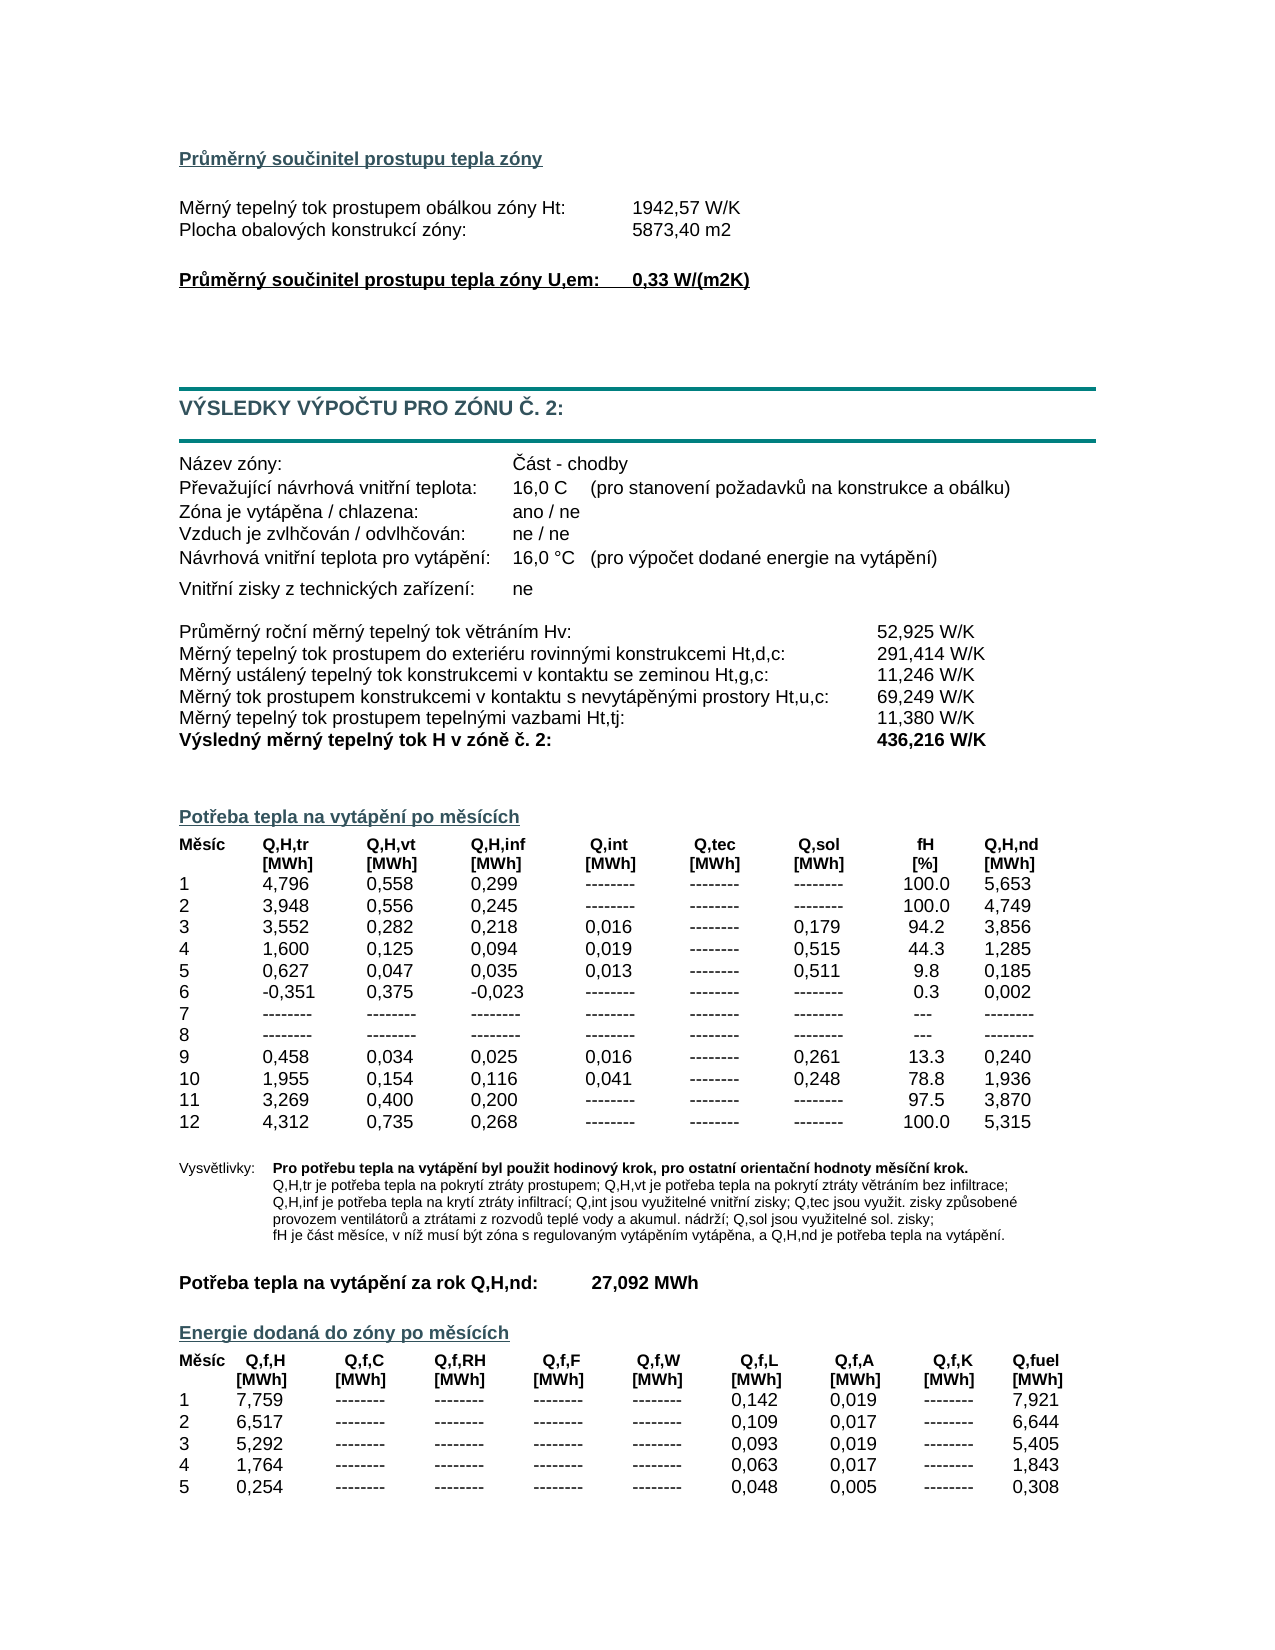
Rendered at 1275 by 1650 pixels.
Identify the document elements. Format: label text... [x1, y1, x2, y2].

text Výsledný měrný tepelný tok H v zóně č. 2: 436,216 W/K [148, 728, 1127, 750]
text 4 1,764 -------- -------- -------- -------- 0,063 0,017 -------- 1,843 [148, 1454, 1127, 1476]
text 6 -0,351 0,375 -0,023 -------- -------- -------- 0.3 0,002 [148, 981, 1127, 1003]
text Q,H,tr je potřeba tepla na pokrytí ztráty prostupem; Q,H,vt je potřeba tepla na pokrytí ztráty větráním bez infiltrace; [148, 1177, 1127, 1193]
text Zóna je vytápěna / chlazena: ano / ne [148, 501, 1127, 522]
text Návrhová vnitřní teplota pro vytápění: 16,0 °C (pro výpočet dodané energie na vytápění) [148, 546, 1127, 568]
text 3 3,552 0,282 0,218 0,016 -------- 0,179 94.2 3,856 [148, 916, 1127, 938]
text 10 1,955 0,154 0,116 0,041 -------- 0,248 78.8 1,936 [148, 1067, 1127, 1089]
text provozem ventilátorů a ztrátami z rozvodů teplé vody a akumul. nádrží; Q,sol jsou využitelné sol. zisky; [148, 1210, 1127, 1227]
text 5 0,627 0,047 0,035 0,013 -------- 0,511 9.8 0,185 [148, 959, 1127, 981]
text Průměrný roční měrný tepelný tok větráním Hv: 52,925 W/K [148, 621, 1127, 642]
text Měsíc Q,H,tr Q,H,vt Q,H,inf Q,int Q,tec Q,sol fH Q,H,nd [148, 835, 1127, 854]
text Energie dodaná do zóny po měsících [148, 1322, 1127, 1344]
text Měrný tepelný tok prostupem obálkou zóny Ht: 1942,57 W/K [148, 197, 1127, 219]
text 12 4,312 0,735 0,268 -------- -------- -------- 100.0 5,315 [148, 1110, 1127, 1132]
text [MWh] [MWh] [MWh] [MWh] [MWh] [MWh] [MWh] [MWh] [MWh] [148, 1370, 1127, 1389]
text Průměrný součinitel prostupu tepla zóny [148, 148, 1127, 169]
text Název zóny: Část - chodby [148, 453, 1127, 474]
text Vnitřní zisky z technických zařízení: ne [148, 578, 1127, 599]
text Potřeba tepla na vytápění za rok Q,H,nd: 27,092 MWh [148, 1272, 1127, 1293]
text Měrný tok prostupem konstrukcemi v kontaktu s nevytápěnými prostory Ht,u,c: 69,249 W/K [148, 685, 1127, 707]
text 3 5,292 -------- -------- -------- -------- 0,093 0,019 -------- 5,405 [148, 1432, 1127, 1454]
text Potřeba tepla na vytápění po měsících [148, 806, 1127, 828]
text 4 1,600 0,125 0,094 0,019 -------- 0,515 44.3 1,285 [148, 938, 1127, 959]
text 11 3,269 0,400 0,200 -------- -------- -------- 97.5 3,870 [148, 1089, 1127, 1110]
text Měrný ustálený tepelný tok konstrukcemi v kontaktu se zeminou Ht,g,c: 11,246 W/K [148, 664, 1127, 685]
text VÝSLEDKY VÝPOČTU PRO ZÓNU Č. 2: [148, 396, 1127, 420]
text 5 0,254 -------- -------- -------- -------- 0,048 0,005 -------- 0,308 [148, 1476, 1127, 1497]
text Měrný tepelný tok prostupem tepelnými vazbami Ht,tj: 11,380 W/K [148, 707, 1127, 728]
text 2 3,948 0,556 0,245 -------- -------- -------- 100.0 4,749 [148, 895, 1127, 916]
text 8 -------- -------- -------- -------- -------- -------- --- -------- [148, 1024, 1127, 1046]
text fH je část měsíce, v níž musí být zóna s regulovaným vytápěním vytápěna, a Q,H,nd je potřeba tepla na vytápění. [148, 1227, 1127, 1244]
text Měsíc Q,f,H Q,f,C Q,f,RH Q,f,F Q,f,W Q,f,L Q,f,A Q,f,K Q,fuel [148, 1351, 1127, 1370]
text Plocha obalových konstrukcí zóny: 5873,40 m2 [148, 219, 1127, 240]
text Měrný tepelný tok prostupem do exteriéru rovinnými konstrukcemi Ht,d,c: 291,414 W/K [148, 642, 1127, 664]
text Vzduch je zvlhčován / odvlhčován: ne / ne [148, 522, 1127, 544]
text 7 -------- -------- -------- -------- -------- -------- --- -------- [148, 1003, 1127, 1024]
text Vysvětlivky: Pro potřebu tepla na vytápění byl použit hodinový krok, pro ostatní orientační hodnoty měsíční krok. [148, 1160, 1127, 1177]
text Převažující návrhová vnitřní teplota: 16,0 C (pro stanovení požadavků na konstrukce a obálku) [148, 477, 1127, 498]
text [MWh] [MWh] [MWh] [MWh] [MWh] [MWh] [%] [MWh] [148, 854, 1127, 873]
text 2 6,517 -------- -------- -------- -------- 0,109 0,017 -------- 6,644 [148, 1411, 1127, 1432]
text Průměrný součinitel prostupu tepla zóny U,em: 0,33 W/(m2K) [148, 268, 1127, 290]
text 1 7,759 -------- -------- -------- -------- 0,142 0,019 -------- 7,921 [148, 1389, 1127, 1411]
text Q,H,inf je potřeba tepla na krytí ztráty infiltrací; Q,int jsou využitelné vnitřní zisky; Q,tec jsou využit. zisky způsobené [148, 1193, 1127, 1210]
text 1 4,796 0,558 0,299 -------- -------- -------- 100.0 5,653 [148, 873, 1127, 895]
text 9 0,458 0,034 0,025 0,016 -------- 0,261 13.3 0,240 [148, 1046, 1127, 1067]
